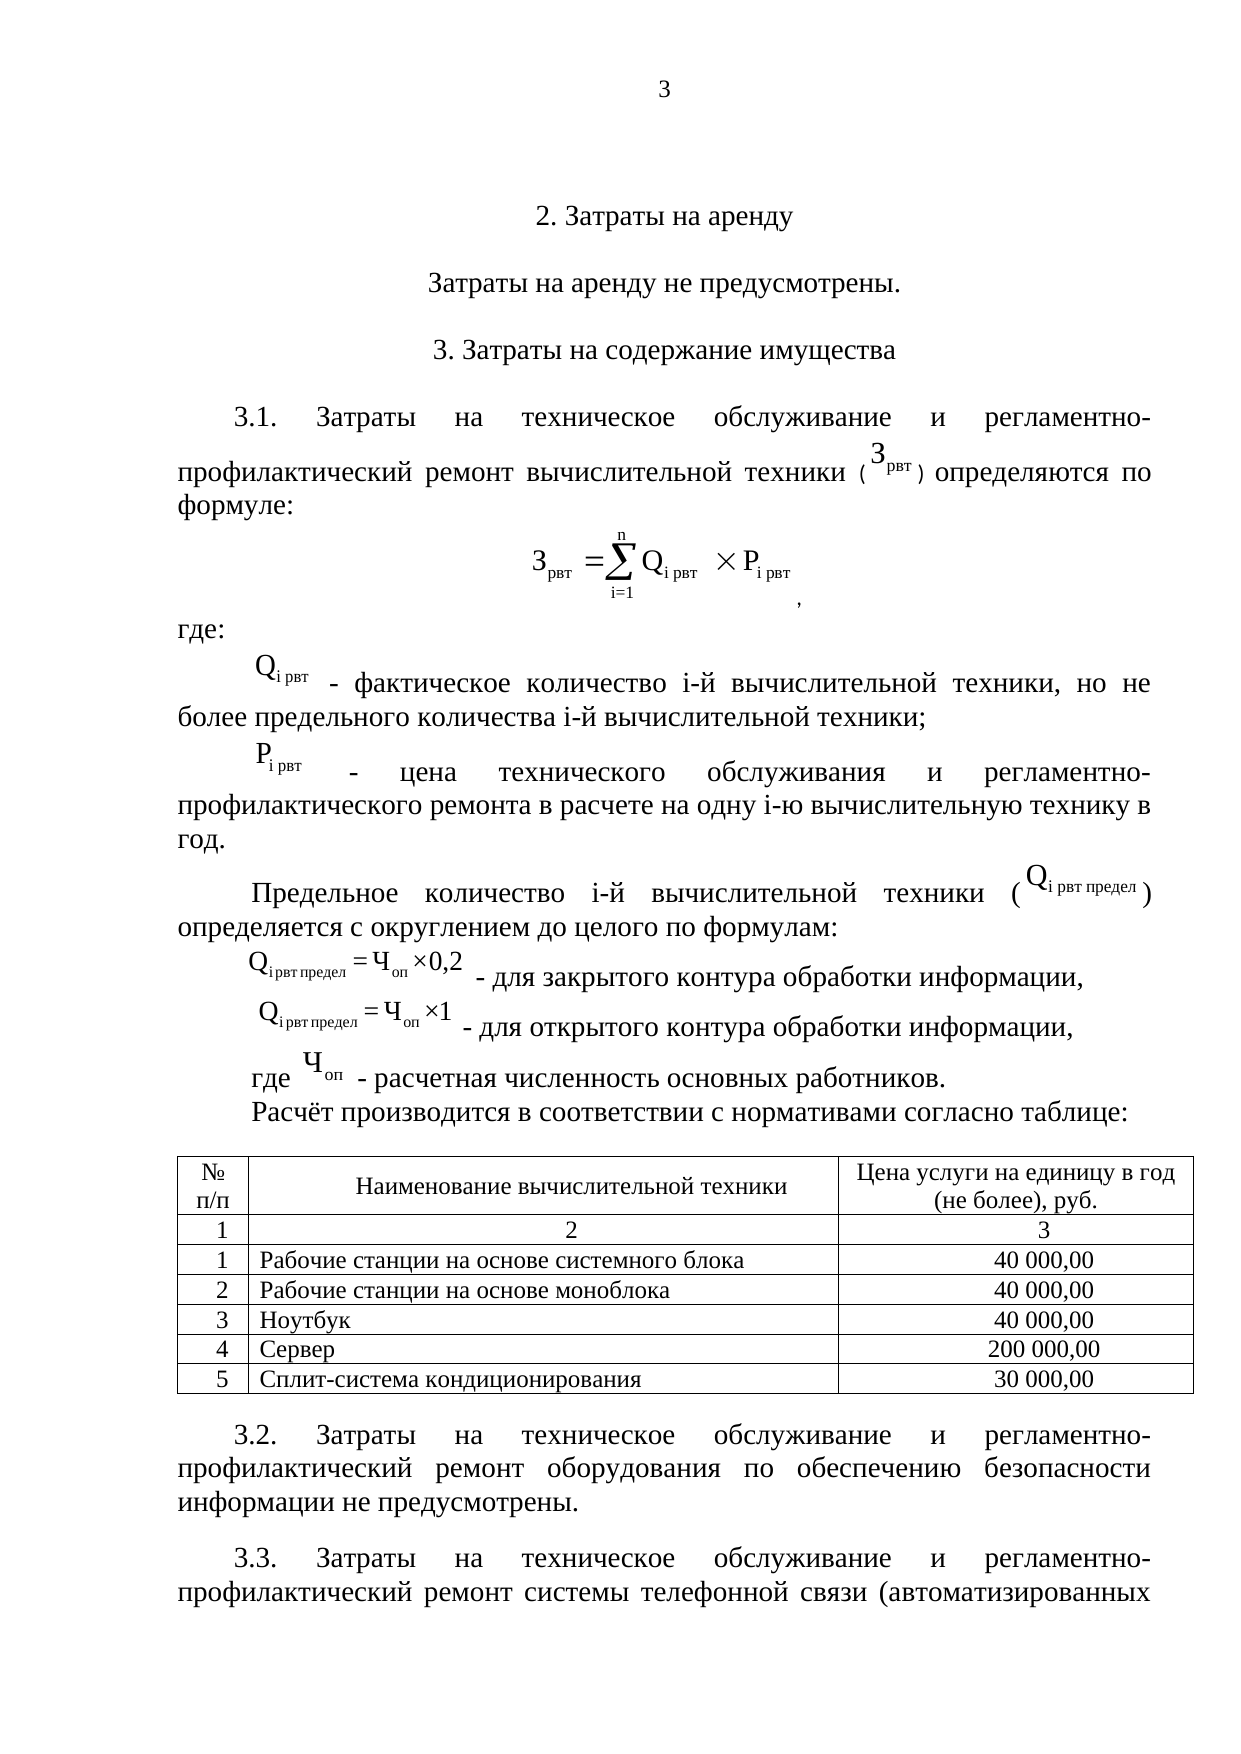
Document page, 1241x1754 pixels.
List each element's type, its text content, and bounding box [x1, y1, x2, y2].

table_cell 3 [839, 1215, 1193, 1244]
text 3.2. Затраты на техническое обслуживание и регламентно-профилактический ремонт оборудования по обеспечению безопасности информации не предусмотрены. [177, 1417, 1152, 1518]
table_cell Рабочие станции на основе системного блока [249, 1245, 838, 1274]
text где: [177, 611, 1152, 644]
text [177, 1541, 1152, 1608]
table_cell Сервер [249, 1335, 838, 1363]
table_cell Ноутбук [249, 1305, 838, 1333]
table_cell 2 [249, 1215, 838, 1244]
table_header Наименование вычислительной техники [249, 1157, 838, 1214]
table_cell 1 [178, 1245, 248, 1274]
table_cell 30 000,00 [839, 1364, 1193, 1393]
table_cell 40 000,00 [839, 1305, 1193, 1333]
text - для открытого контура обработки информации, [177, 993, 1152, 1043]
table_cell Сплит-система кондиционирования [249, 1364, 838, 1393]
text где - расчетная численность основных работников. [177, 1043, 1152, 1094]
table_cell 4 [178, 1335, 248, 1363]
table_cell 200 000,00 [839, 1335, 1193, 1363]
table_cell Рабочие станции на основе моноблока [249, 1275, 838, 1304]
text - фактическое количество i-й вычислительной техники, но не более предельного количества i-й вычислительной техники; [177, 644, 1152, 733]
table_cell 3 [178, 1305, 248, 1333]
text - для закрытого контура обработки информации, [177, 943, 1152, 993]
table_cell 40 000,00 [839, 1275, 1193, 1304]
text , [177, 521, 1152, 611]
text 3.1. Затраты на техническое обслуживание и регламентно-профилактический ремонт вычислительной техники () определяются по формуле: [177, 399, 1152, 521]
table_cell 5 [178, 1364, 248, 1393]
text Предельное количество i-й вычислительной техники () определяется с округлением до целого по формулам: [177, 854, 1152, 943]
title 3. Затраты на содержание имущества [177, 332, 1152, 365]
text Расчёт производится в соответствии с нормативами согласно таблице: [177, 1094, 1152, 1128]
table_cell 40 000,00 [839, 1245, 1193, 1274]
text - цена технического обслуживания и регламентно-профилактического ремонта в расчете на одну i-ю вычислительную технику в год. [177, 733, 1152, 854]
text Затраты на аренду не предусмотрены. [177, 265, 1152, 298]
table_cell 2 [178, 1275, 248, 1304]
table_cell 1 [178, 1215, 248, 1244]
table_header Цена услуги на единицу в год (не более), руб. [839, 1157, 1193, 1214]
table_header № п/п [178, 1157, 248, 1214]
title 2. Затраты на аренду [177, 198, 1152, 231]
